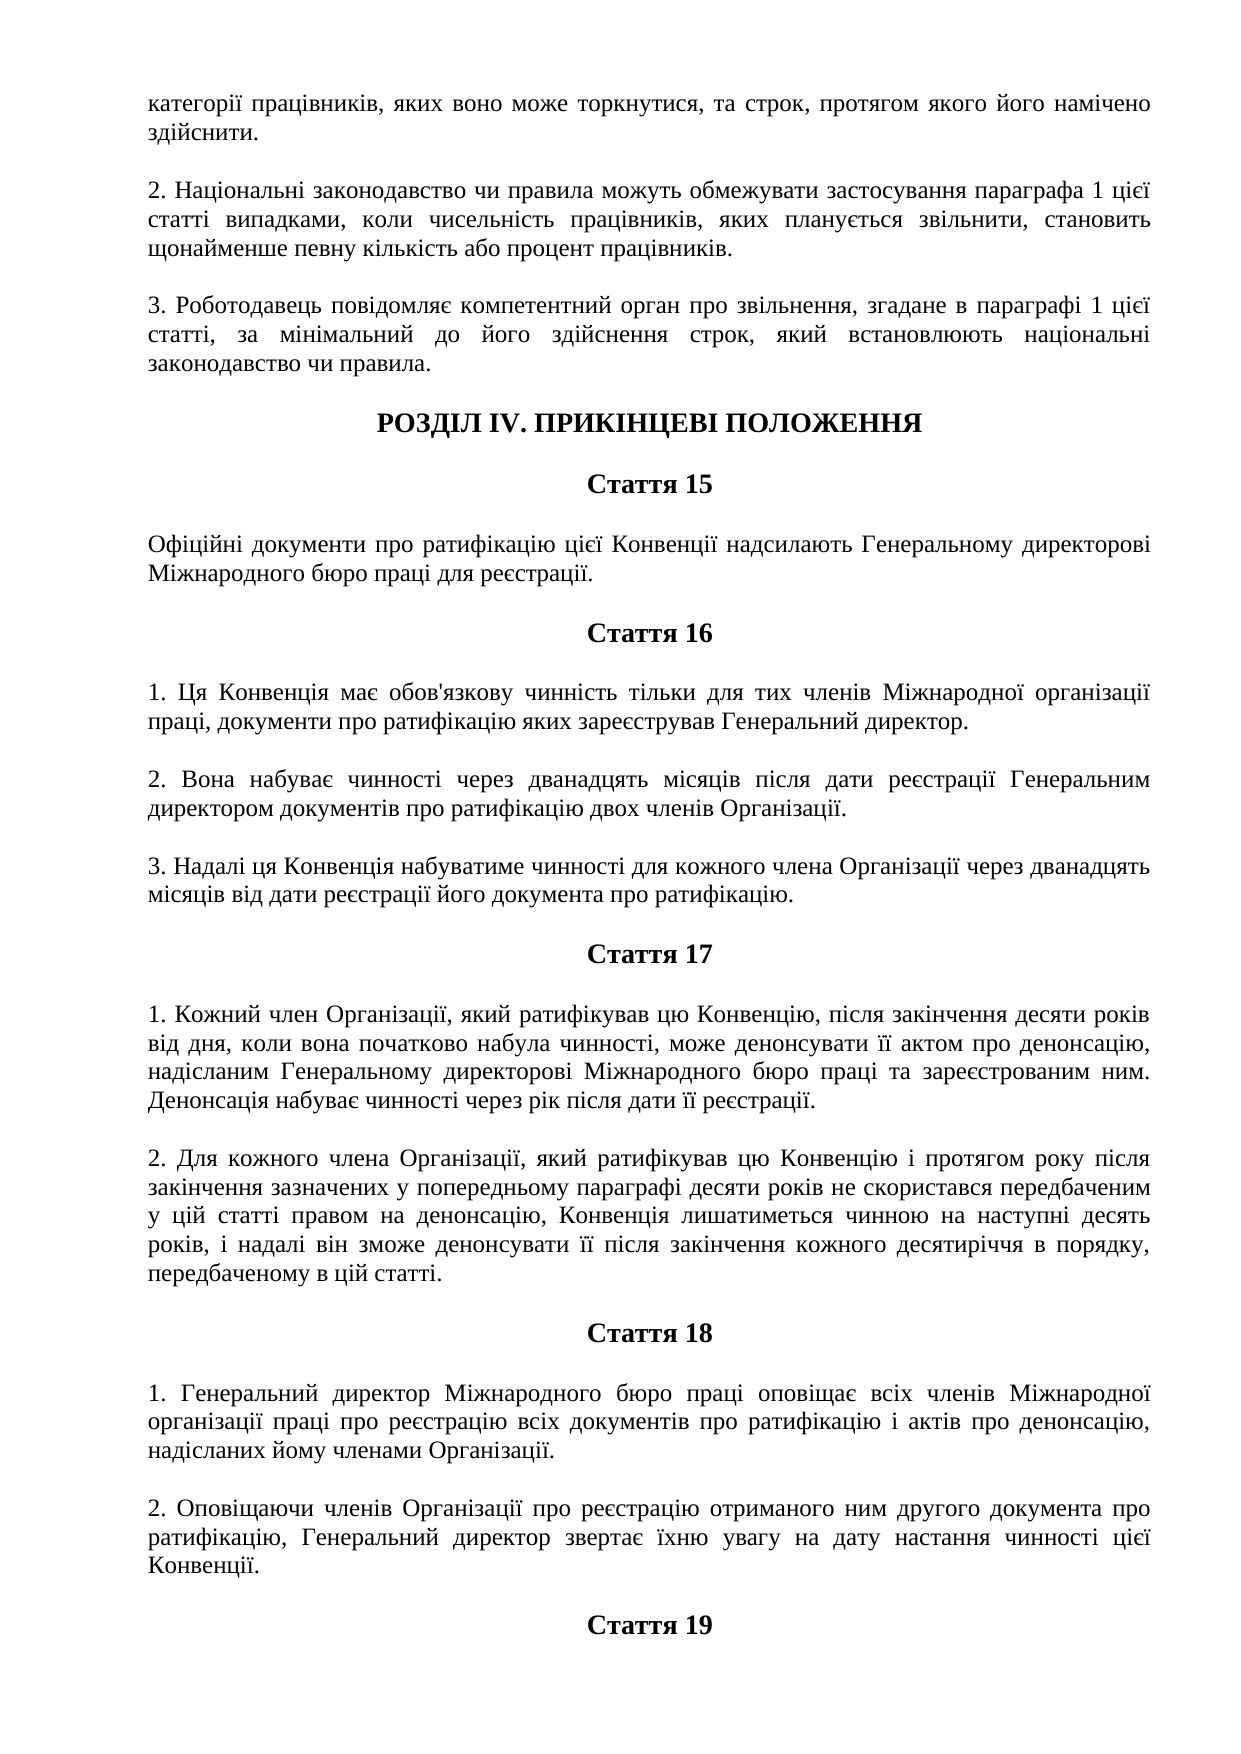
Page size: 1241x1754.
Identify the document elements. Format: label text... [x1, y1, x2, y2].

text 1. Ця Конвенція має обов'язкову чинність тільки для тих членів Міжнародної організації праці, документи про ратифікацію яких зареєстрував Генеральний директор. [148, 677, 1152, 735]
text 2. Вона набуває чинності через дванадцять місяців після дати реєстрації Генеральним директором документів про ратифікацію двох членів Організації. [148, 764, 1152, 822]
subtitle Стаття 16 [148, 616, 1152, 648]
subtitle Стаття 17 [148, 937, 1152, 970]
text 2. Оповіщаючи членів Організації про реєстрацію отриманого ним другого документа про ратифікацію, Генеральний директор звертає їхню увагу на дату настання чинності цієї Конвенції. [148, 1493, 1152, 1579]
text 1. Генеральний директор Міжнародного бюро праці оповіщає всіх членів Міжнародної організації праці про реєстрацію всіх документів про ратифікацію і актів про денонсацію, надісланих йому членами Організації. [148, 1378, 1152, 1464]
text 3. Надалі ця Конвенція набуватиме чинності для кожного члена Організації через дванадцять місяців від дати реєстрації його документа про ратифікацію. [148, 851, 1152, 908]
subtitle РОЗДІЛ IV. ПРИКІНЦЕВІ ПОЛОЖЕННЯ [148, 406, 1152, 438]
text 1. Кожний член Організації, який ратифікував цю Конвенцію, після закінчення десяти років від дня, коли вона початково набула чинності, може денонсувати її актом про денонсацію, надісланим Генеральному директорові Міжнародного бюро праці та зареєстрованим ним. Денонсація набуває чинності через рік після дати її реєстрації. [148, 999, 1152, 1114]
text 3. Роботодавець повідомляє компетентний орган про звільнення, згадане в параграфі 1 цієї статті, за мінімальний до його здійснення строк, який встановлюють національні законодавство чи правила. [148, 291, 1152, 377]
subtitle Стаття 18 [148, 1316, 1152, 1348]
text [148, 88, 1152, 146]
subtitle Стаття 15 [148, 468, 1152, 500]
text Офіційні документи про ратифікацію цієї Конвенції надсилають Генеральному директорові Міжнародного бюро праці для реєстрації. [148, 529, 1152, 587]
text 2. Для кожного члена Організації, який ратифікував цю Конвенцію і протягом року після закінчення зазначених у попередньому параграфі десяти років не скористався передбаченим у цій статті правом на денонсацію, Конвенція лишатиметься чинною на наступні десять років, і надалі він зможе денонсувати її після закінчення кожного десятиріччя в порядку, передбаченому в цій статті. [148, 1143, 1152, 1287]
subtitle Стаття 19 [148, 1608, 1152, 1641]
text 2. Національні законодавство чи правила можуть обмежувати застосування параграфа 1 цієї статті випадками, коли чисельність працівників, яких планується звільнити, становить щонайменше певну кількість або процент працівників. [148, 175, 1152, 261]
